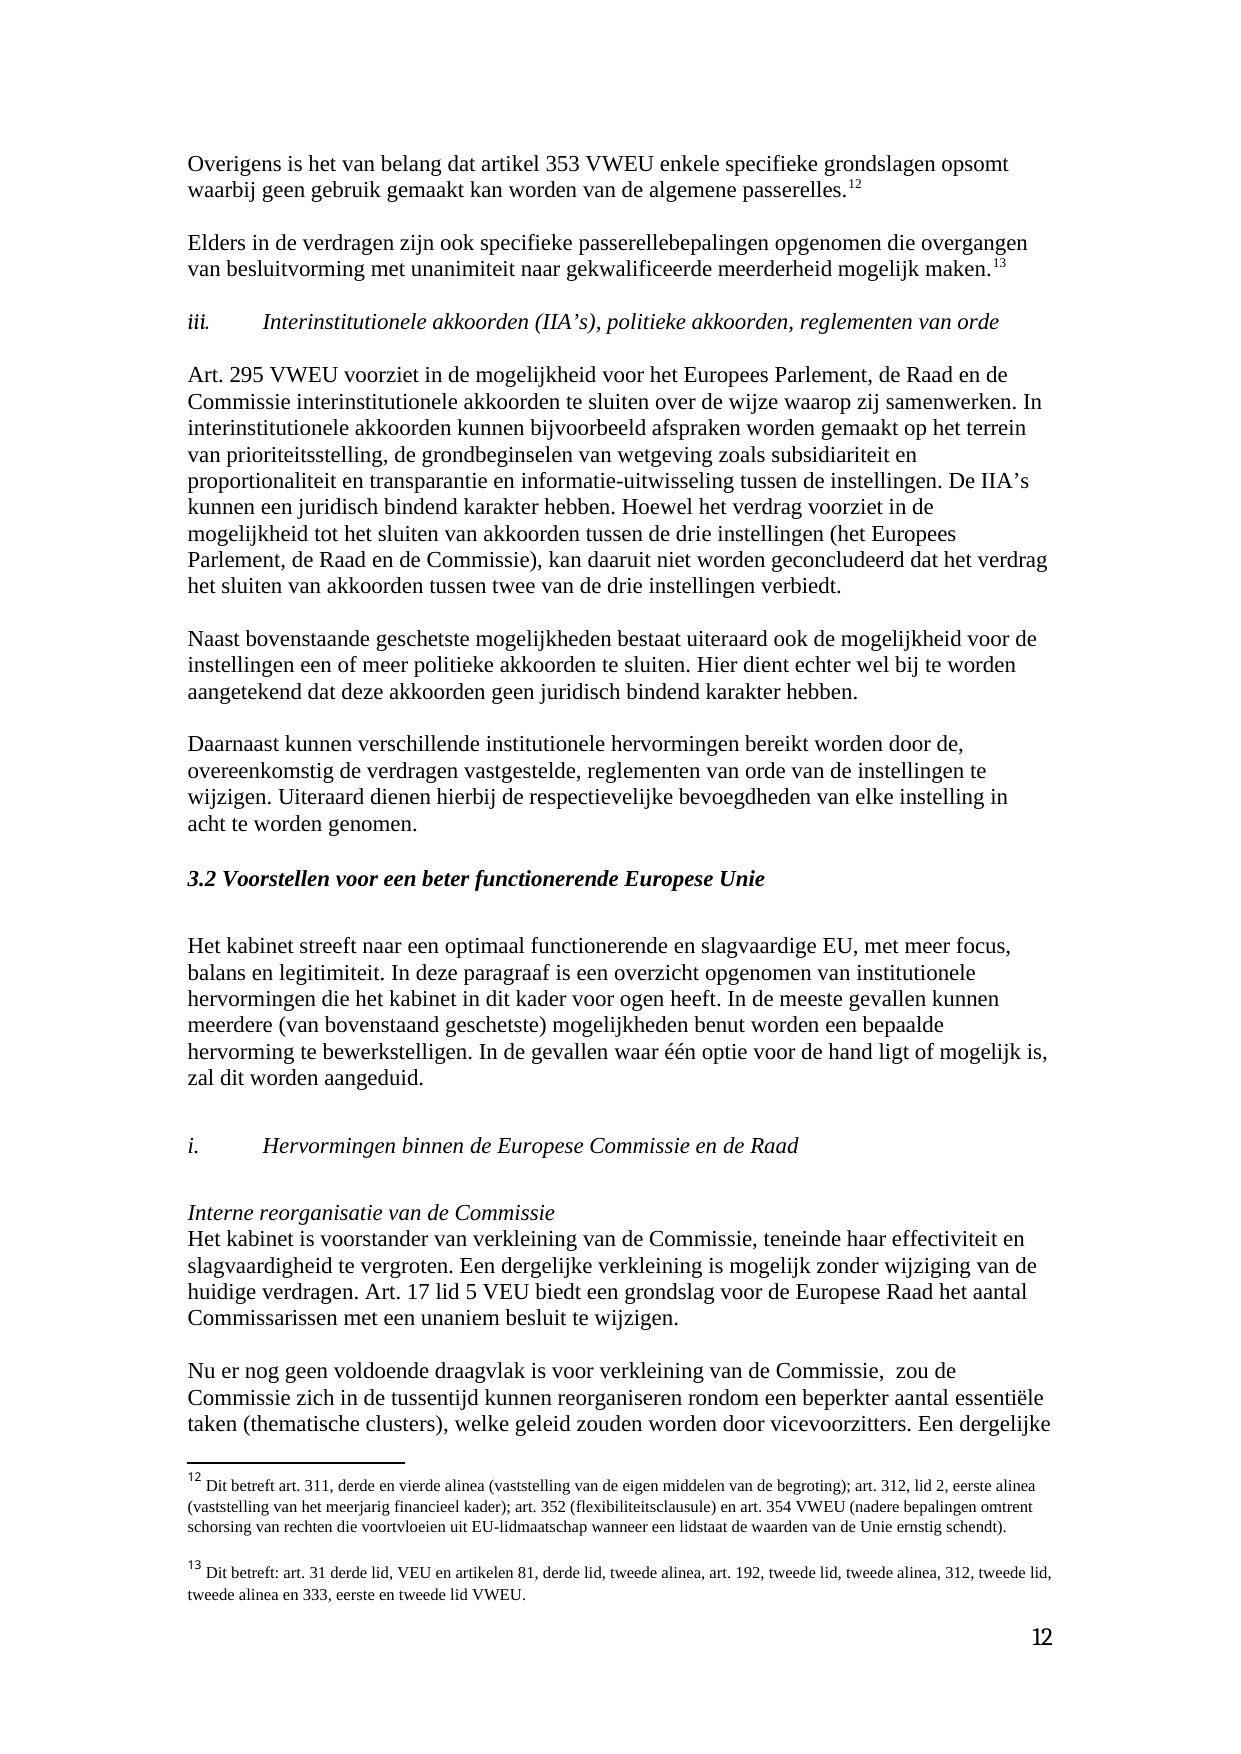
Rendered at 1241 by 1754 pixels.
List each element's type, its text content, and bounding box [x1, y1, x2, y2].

text Art. 295 VWEU voorziet in de mogelijkheid voor het Europees Parlement, de Raad en de Commissie interinstitutionele akkoorden te sluiten over de wijze waarop zij samenwerken. In interinstitutionele akkoorden kunnen bijvoorbeeld afspraken worden gemaakt op het terrein van prioriteitsstelling, de grondbeginselen van wetgeving zoals subsidiariteit en proportionaliteit en transparantie en informatie-uitwisseling tussen de instellingen. De IIA’s kunnen een juridisch bindend karakter hebben. Hoewel het verdrag voorziet in de mogelijkheid tot het sluiten van akkoorden tussen de drie instellingen (het Europees Parlement, de Raad en de Commissie), kan daaruit niet worden geconcludeerd dat het verdrag het sluiten van akkoorden tussen twee van de drie instellingen verbiedt. [187, 362, 1053, 599]
list Hervormingen binnen de Europese Commissie en de Raad [187, 1132, 1053, 1158]
text Naast bovenstaande geschetste mogelijkheden bestaat uiteraard ook de mogelijkheid voor de instellingen een of meer politieke akkoorden te sluiten. Hier dient echter wel bij te worden aangetekend dat deze akkoorden geen juridisch bindend karakter hebben. [187, 625, 1053, 704]
text Het kabinet streeft naar een optimaal functionerende en slagvaardige EU, met meer focus, balans en legitimiteit. In deze paragraaf is een overzicht opgenomen van institutionele hervormingen die het kabinet in dit kader voor ogen heeft. In de meeste gevallen kunnen meerdere (van bovenstaand geschetste) mogelijkheden benut worden een bepaalde hervorming te bewerkstelligen. In de gevallen waar één optie voor de hand ligt of mogelijk is, zal dit worden aangeduid. [187, 932, 1053, 1091]
text Elders in de verdragen zijn ook specifieke passerellebepalingen opgenomen die overgangen van besluitvorming met unanimiteit naar gekwalificeerde meerderheid mogelijk maken. [187, 229, 1053, 282]
text Daarnaast kunnen verschillende institutionele hervormingen bereikt worden door de, overeenkomstig de verdragen vastgestelde, reglementen van orde van de instellingen te wijzigen. Uiteraard dienen hierbij de respectievelijke bevoegdheden van elke instelling in acht te worden genomen. [187, 731, 1053, 836]
text 3.2 Voorstellen voor een beter functionerende Europese Unie [187, 865, 1053, 891]
text Interne reorganisatie van de Commissie [187, 1199, 1053, 1225]
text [187, 1357, 1053, 1436]
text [187, 150, 1053, 203]
list Interinstitutionele akkoorden (IIA’s), politieke akkoorden, reglementen van orde [187, 308, 1053, 335]
text Het kabinet is voorstander van verkleining van de Commissie, teneinde haar effectiviteit en slagvaardigheid te vergroten. Een dergelijke verkleining is mogelijk zonder wijziging van de huidige verdragen. Art. 17 lid 5 VEU biedt een grondslag voor de Europese Raad het aantal Commissarissen met een unaniem besluit te wijzigen. [187, 1225, 1053, 1331]
